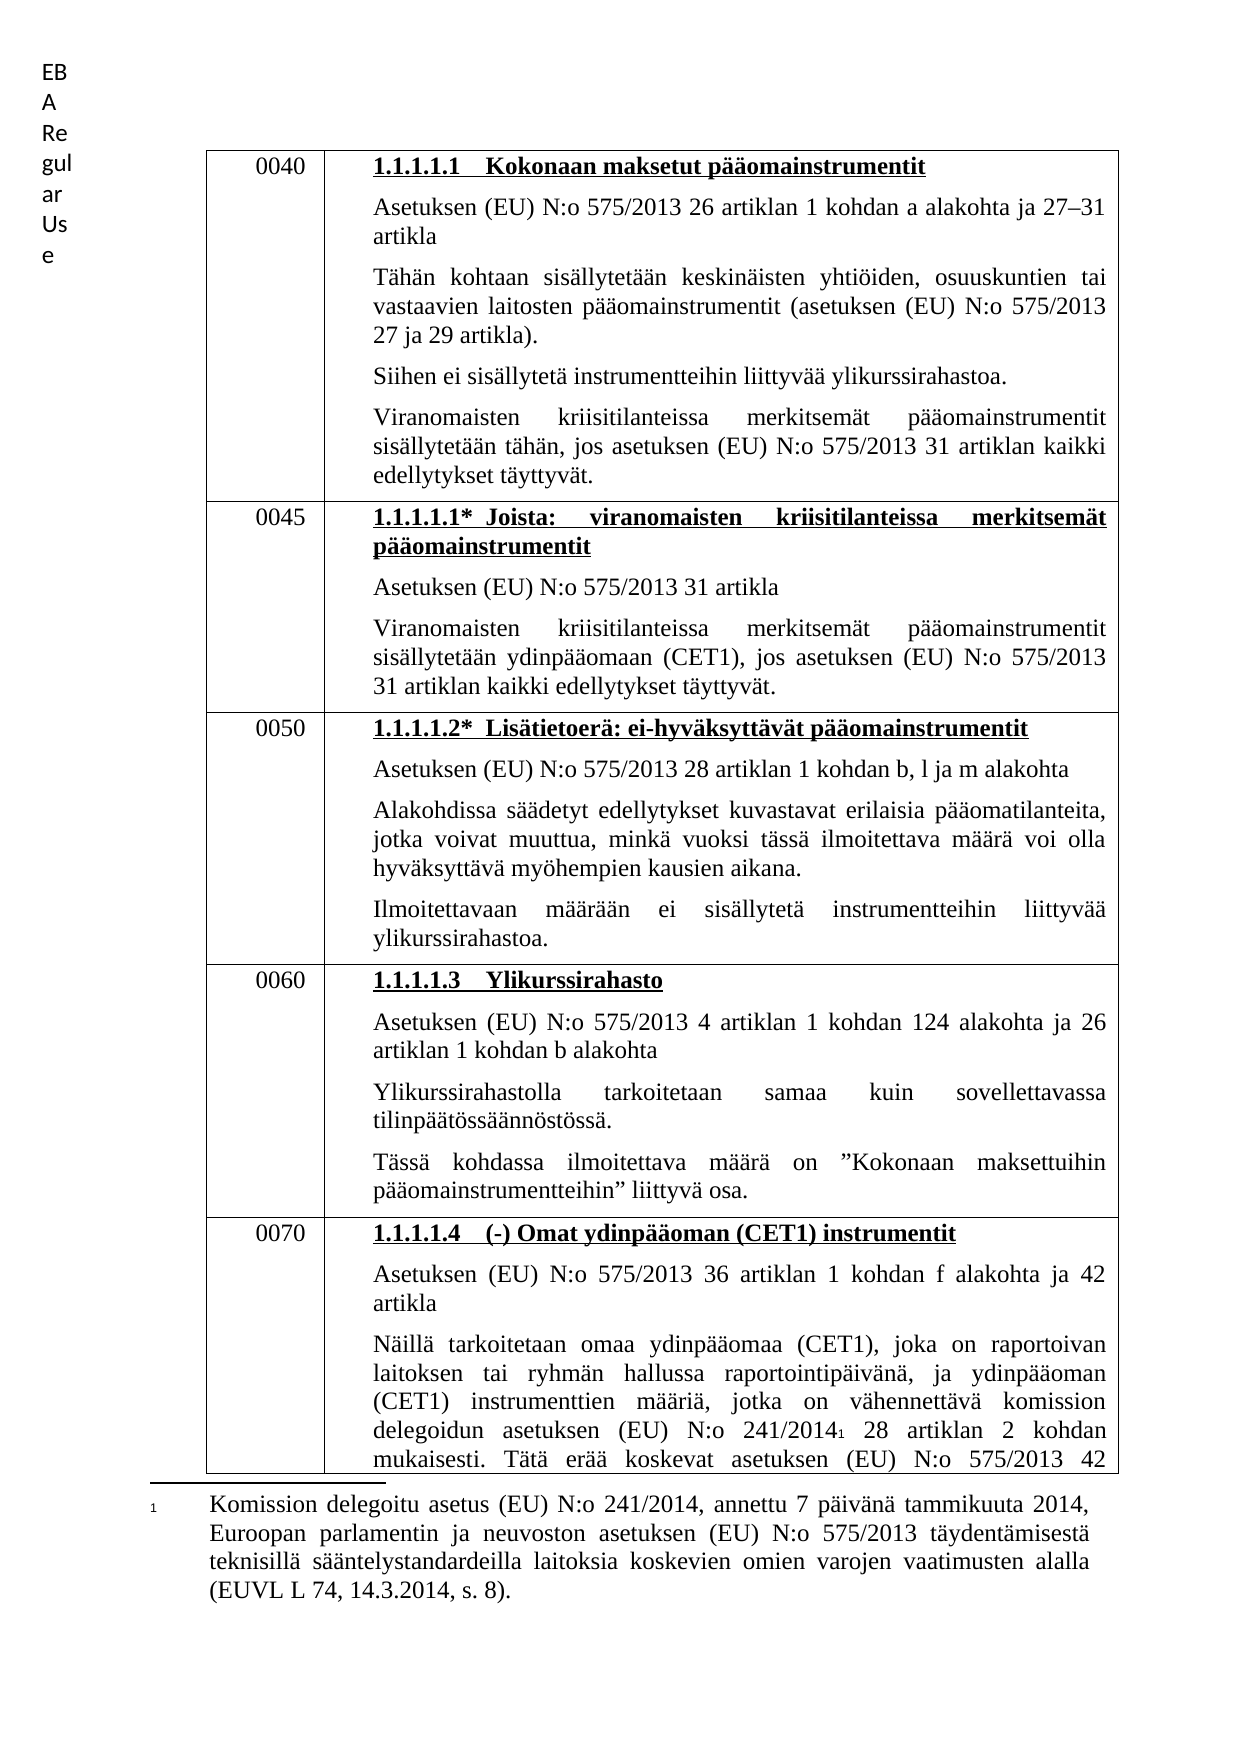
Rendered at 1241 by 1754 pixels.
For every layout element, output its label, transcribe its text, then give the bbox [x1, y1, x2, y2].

table_cell 0050 [207, 713, 324, 964]
table_cell 0040 [207, 151, 324, 501]
table_cell 1.1.1.1.1 Kokonaan maksetut pääomainstrumentit Asetuksen (EU) N:o 575/2013 26 artiklan 1 kohdan a alakohta ja 27–31 artikla Tähän kohtaan sisällytetään keskinäisten yhtiöiden, osuuskuntien tai vastaavien laitosten pääomainstrumentit (asetuksen (EU) N:o 575/2013 27 ja 29 artikla). Siihen ei sisällytetä instrumentteihin liittyvää ylikurssirahastoa. Viranomaisten kriisitilanteissa merkitsemät pääomainstrumentit sisällytetään tähän, jos asetuksen (EU) N:o 575/2013 31 artiklan kaikki edellytykset täyttyvät. [325, 151, 1118, 501]
table_cell 1.1.1.1.2* Lisätietoerä: ei-hyväksyttävät pääomainstrumentit Asetuksen (EU) N:o 575/2013 28 artiklan 1 kohdan b, l ja m alakohta Alakohdissa säädetyt edellytykset kuvastavat erilaisia pääomatilanteita, jotka voivat muuttua, minkä vuoksi tässä ilmoitettava määrä voi olla hyväksyttävä myöhempien kausien aikana. Ilmoitettavaan määrään ei sisällytetä instrumentteihin liittyvää ylikurssirahastoa. [325, 713, 1118, 964]
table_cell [325, 1218, 1118, 1473]
table_cell 0060 [207, 965, 324, 1217]
table_cell 1.1.1.1.3 Ylikurssirahasto Asetuksen (EU) N:o 575/2013 4 artiklan 1 kohdan 124 alakohta ja 26 artiklan 1 kohdan b alakohta Ylikurssirahastolla tarkoitetaan samaa kuin sovellettavassa tilinpäätössäännöstössä. Tässä kohdassa ilmoitettava määrä on ”Kokonaan maksettuihin pääomainstrumentteihin” liittyvä osa. [325, 965, 1118, 1217]
table_cell 1.1.1.1.1* Joista: viranomaisten kriisitilanteissa merkitsemät pääomainstrumentit Asetuksen (EU) N:o 575/2013 31 artikla Viranomaisten kriisitilanteissa merkitsemät pääomainstrumentit sisällytetään ydinpääomaan (CET1), jos asetuksen (EU) N:o 575/2013 31 artiklan kaikki edellytykset täyttyvät. [325, 502, 1118, 712]
table_cell 0045 [207, 502, 324, 712]
table_cell 0070 [207, 1218, 324, 1473]
